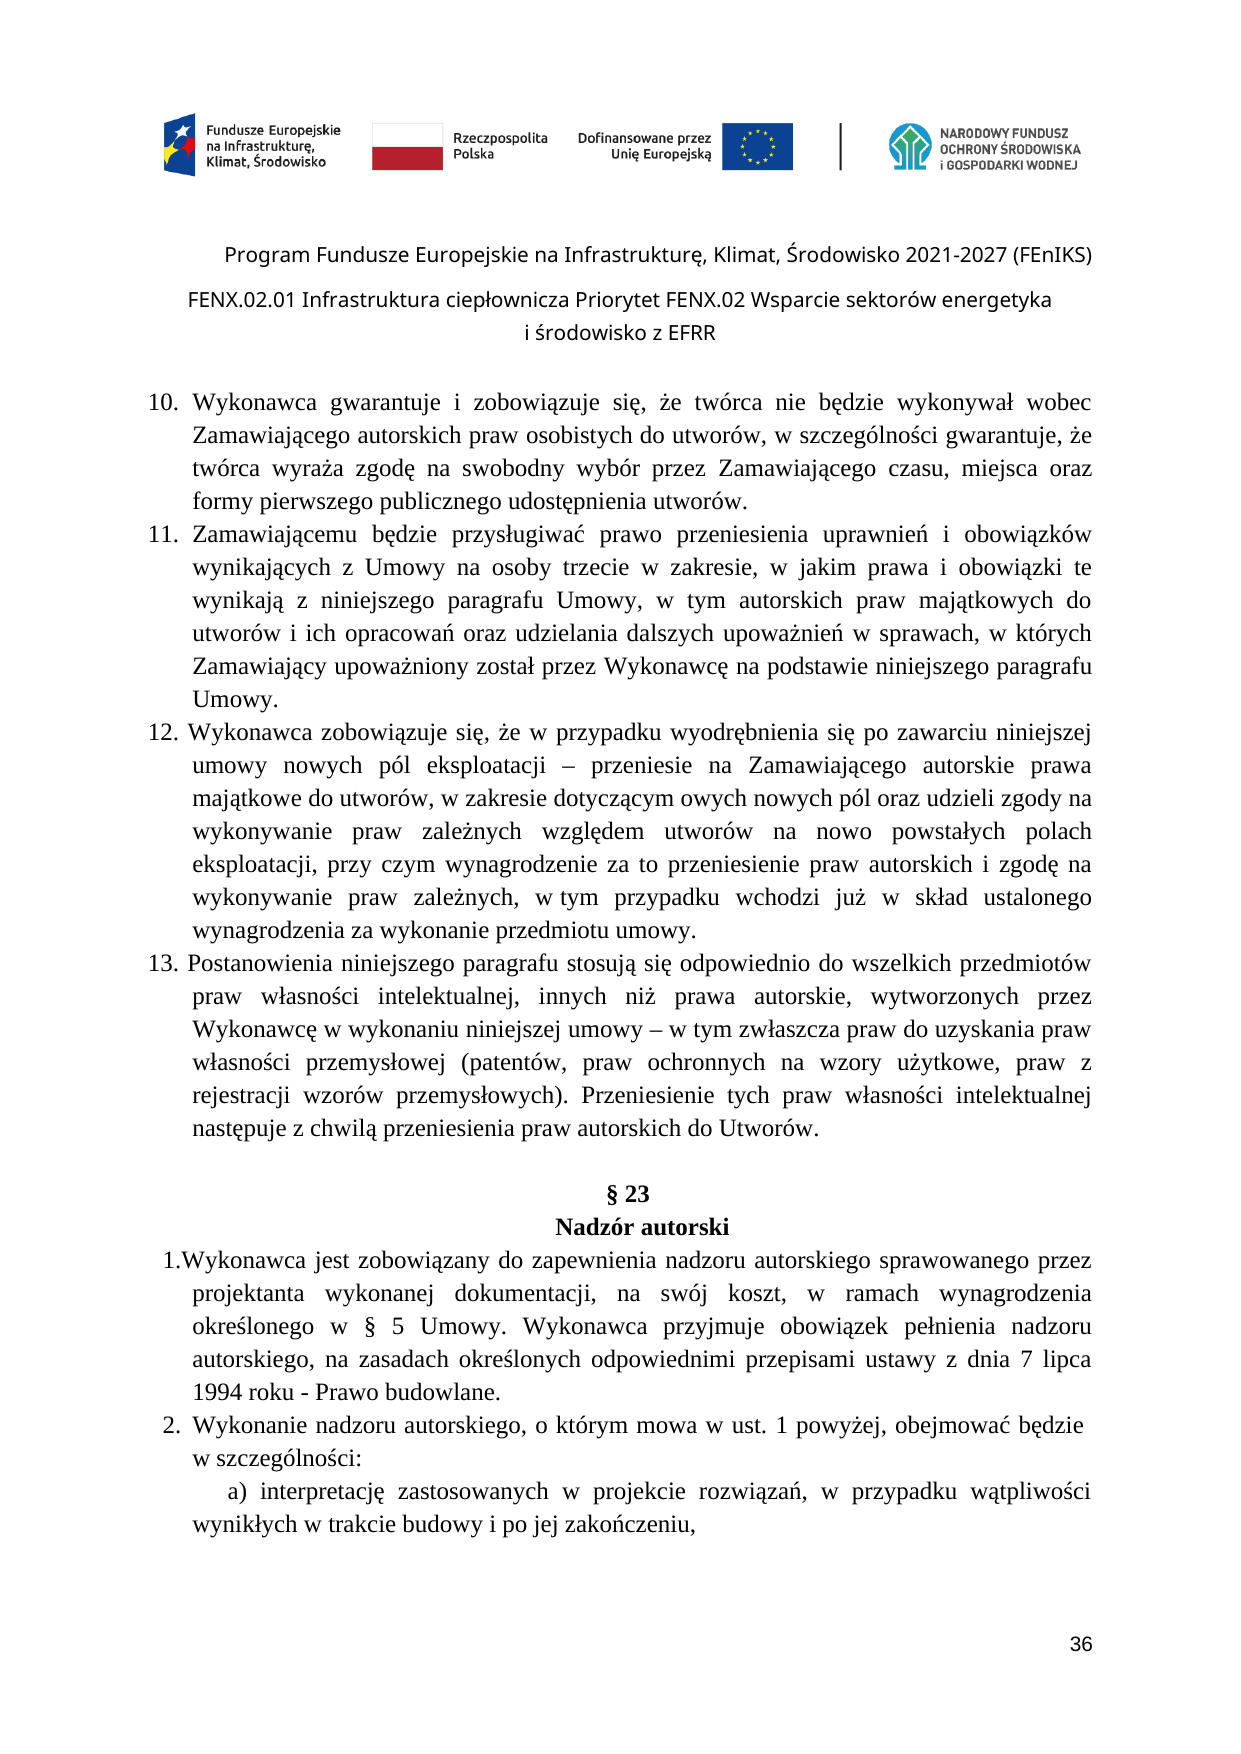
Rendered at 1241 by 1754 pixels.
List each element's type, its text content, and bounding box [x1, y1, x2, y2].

text 1.Wykonawca jest zobowiązany do zapewnienia nadzoru autorskiego sprawowanego przez projektanta wykonanej dokumentacji, na swój koszt, w ramach wynagrodzenia określonego w § 5 Umowy. Wykonawca przyjmuje obowiązek pełnienia nadzoru autorskiego, na zasadach określonych odpowiednimi przepisami ustawy z dnia 7 lipca 1994 roku - Prawo budowlane. [162, 1245, 1093, 1406]
picture [147, 97, 1093, 192]
text 10. Wykonawca gwarantuje i zobowiązuje się, że twórca nie będzie wykonywał wobec Zamawiającego autorskich praw osobistych do utworów, w szczególności gwarantuje, że twórca wyraża zgodę na swobodny wybór przez Zamawiającego czasu, miejsca oraz formy pierwszego publicznego udostępnienia utworów. [148, 387, 1093, 514]
text 11. Zamawiającemu będzie przysługiwać prawo przeniesienia uprawnień i obowiązków wynikających z Umowy na osoby trzecie w zakresie, w jakim prawa i obowiązki te wynikają z niniejszego paragrafu Umowy, w tym autorskich praw majątkowych do utworów i ich opracowań oraz udzielania dalszych upoważnień w sprawach, w których Zamawiający upoważniony został przez Wykonawcę na podstawie niniejszego paragrafu Umowy. [148, 519, 1093, 713]
text 12. Wykonawca zobowiązuje się, że w przypadku wyodrębnienia się po zawarciu niniejszej umowy nowych pól eksploatacji – przeniesie na Zamawiającego autorskie prawa majątkowe do utworów, w zakresie dotyczącym owych nowych pól oraz udzieli zgody na wykonywanie praw zależnych względem utworów na nowo powstałych polach eksploatacji, przy czym wynagrodzenie za to przeniesienie praw autorskich i zgodę na wykonywanie praw zależnych, w tym przypadku wchodzi już w skład ustalonego wynagrodzenia za wykonanie przedmiotu umowy. [148, 717, 1093, 944]
text § 23 Nadzór autorski [162, 1179, 1093, 1241]
text 13. Postanowienia niniejszego paragrafu stosują się odpowiednio do wszelkich przedmiotów praw własności intelektualnej, innych niż prawa autorskie, wytworzonych przez Wykonawcę w wykonaniu niniejszej umowy – w tym zwłaszcza praw do uzyskania praw własności przemysłowej (patentów, praw ochronnych na wzory użytkowe, praw z rejestracji wzorów przemysłowych). Przeniesienie tych praw własności intelektualnej następuje z chwilą przeniesienia praw autorskich do Utworów. [148, 948, 1093, 1142]
text 2. Wykonanie nadzoru autorskiego, o którym mowa w ust. 1 powyżej, obejmować będzie w szczególności: [162, 1410, 1093, 1472]
text a) interpretację zastosowanych w projekcie rozwiązań, w przypadku wątpliwości wynikłych w trakcie budowy i po jej zakończeniu, [162, 1476, 1093, 1538]
